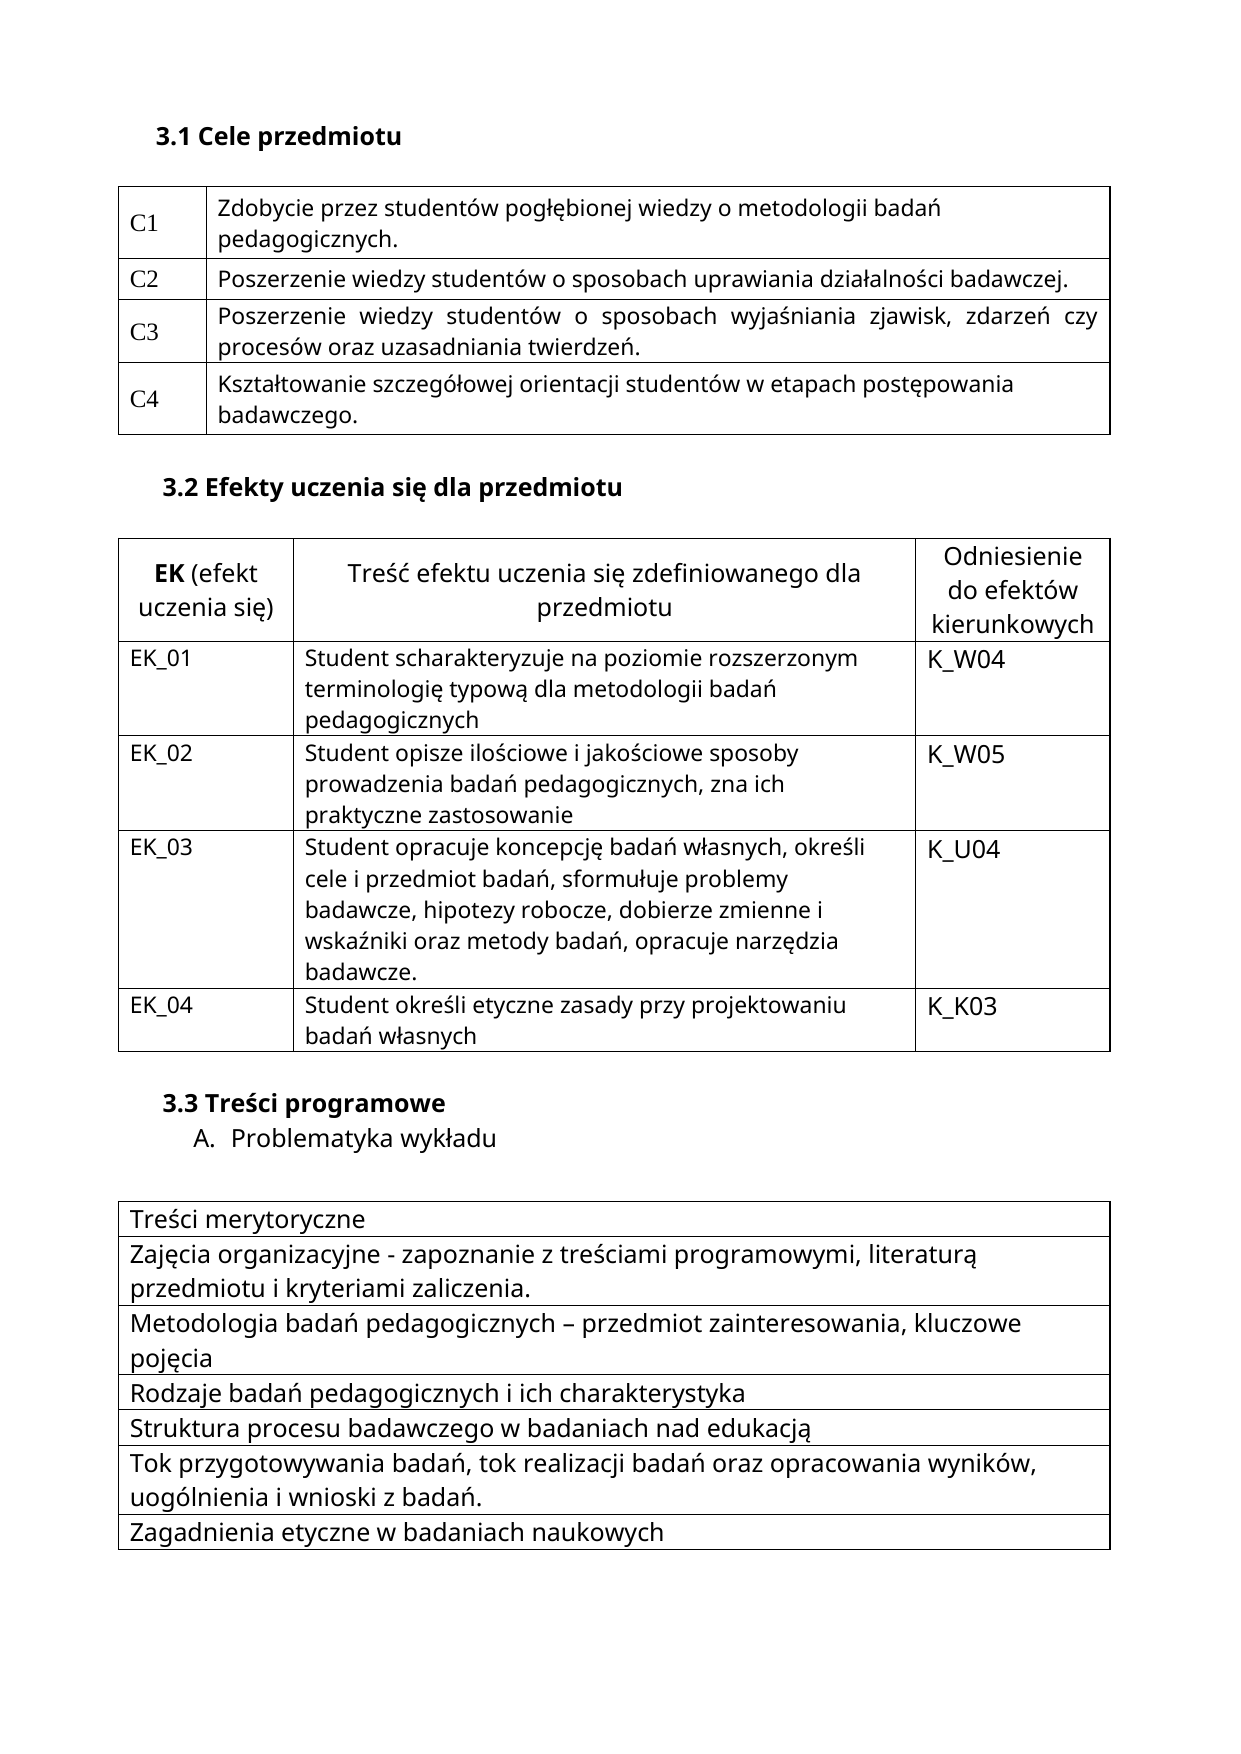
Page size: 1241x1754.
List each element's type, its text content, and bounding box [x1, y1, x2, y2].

table_cell Student opracuje koncepcję badań własnych, określi cele i przedmiot badań, sformułuje problemy badawcze, hipotezy robocze, dobierze zmienne i wskaźniki oraz metody badań, opracuje narzędzia badawcze. [294, 831, 915, 987]
table_header Odniesienie do efektów kierunkowych [916, 539, 1109, 641]
table_cell Zajęcia organizacyjne - zapoznanie z treściami programowymi, literaturą przedmiotu i kryteriami zaliczenia. [119, 1237, 1109, 1305]
table_cell C4 [119, 363, 206, 434]
table_cell Zagadnienia etyczne w badaniach naukowych [119, 1515, 1109, 1549]
table_header EK (efekt uczenia się) [119, 539, 293, 641]
text 3.1 Cele przedmiotu [156, 118, 1122, 152]
list Problematyka wykładu [193, 1120, 1122, 1154]
table_cell EK_01 [119, 642, 293, 735]
table_cell Student opisze ilościowe i jakościowe sposoby prowadzenia badań pedagogicznych, zna ich praktyczne zastosowanie [294, 736, 915, 830]
table_cell Poszerzenie wiedzy studentów o sposobach wyjaśniania zjawisk, zdarzeń czy procesów oraz uzasadniania twierdzeń. [207, 300, 1109, 362]
table_cell K_U04 [916, 831, 1109, 987]
table_cell Tok przygotowywania badań, tok realizacji badań oraz opracowania wyników, uogólnienia i wnioski z badań. [119, 1446, 1109, 1514]
table_cell EK_04 [119, 989, 293, 1051]
table_cell C3 [119, 300, 206, 362]
table_header Treści merytoryczne [119, 1202, 1109, 1236]
text 3.2 Efekty uczenia się dla przedmiotu [162, 469, 1122, 503]
list 3.3 Treści programowe [162, 1086, 1122, 1120]
table_cell K_W05 [916, 736, 1109, 830]
table_header Treść efektu uczenia się zdefiniowanego dla przedmiotu [294, 539, 915, 641]
table_cell Kształtowanie szczegółowej orientacji studentów w etapach postępowania badawczego. [207, 363, 1109, 434]
table_cell K_W04 [916, 642, 1109, 735]
table_cell Metodologia badań pedagogicznych – przedmiot zainteresowania, kluczowe pojęcia [119, 1306, 1109, 1374]
table_cell Struktura procesu badawczego w badaniach nad edukacją [119, 1410, 1109, 1444]
table_cell C2 [119, 259, 206, 299]
table_cell Student określi etyczne zasady przy projektowaniu badań własnych [294, 989, 915, 1051]
table_cell EK_02 [119, 736, 293, 830]
table_cell Poszerzenie wiedzy studentów o sposobach uprawiania działalności badawczej. [207, 259, 1109, 299]
table_cell Rodzaje badań pedagogicznych i ich charakterystyka [119, 1375, 1109, 1409]
table_header C1 [119, 187, 206, 258]
table_cell EK_03 [119, 831, 293, 987]
table_cell Student scharakteryzuje na poziomie rozszerzonym terminologię typową dla metodologii badań pedagogicznych [294, 642, 915, 735]
table_cell K_K03 [916, 989, 1109, 1051]
table_header Zdobycie przez studentów pogłębionej wiedzy o metodologii badań pedagogicznych. [207, 187, 1109, 258]
